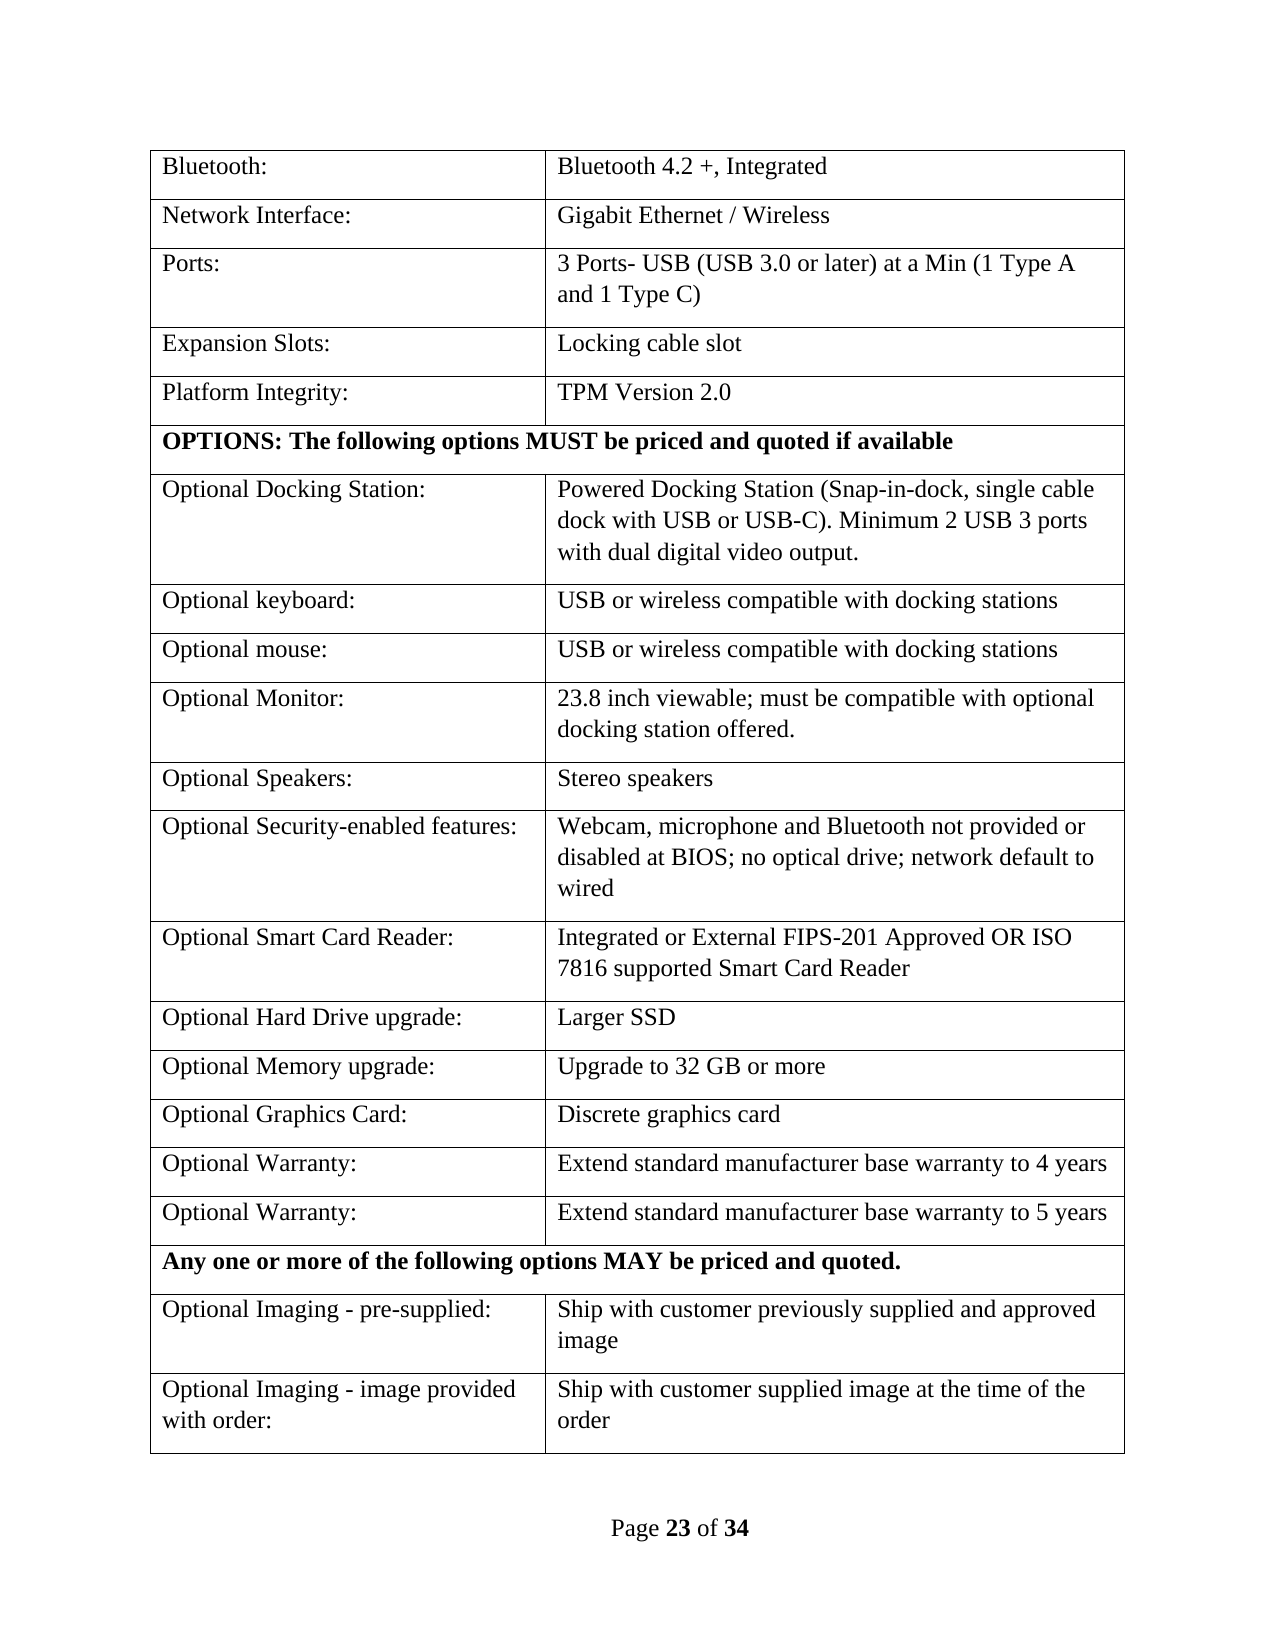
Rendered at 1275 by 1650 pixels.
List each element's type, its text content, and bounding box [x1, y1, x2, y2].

table_cell Discrete graphics card [546, 1100, 1124, 1147]
table_cell Optional Smart Card Reader: [151, 922, 545, 1001]
table_cell Optional Warranty: [151, 1148, 545, 1196]
table_cell Optional Hard Drive upgrade: [151, 1002, 545, 1050]
table_cell Optional Security-enabled features: [151, 811, 545, 921]
table_cell Any one or more of the following options MAY be priced and quoted. [151, 1246, 1124, 1293]
table_cell 3 Ports- USB (USB 3.0 or later) at a Min (1 Type A and 1 Type C) [546, 249, 1124, 327]
table_cell Upgrade to 32 GB or more [546, 1051, 1124, 1098]
table_cell Optional keyboard: [151, 585, 545, 633]
table_cell Ship with customer supplied image at the time of the order [546, 1374, 1124, 1453]
table_cell USB or wireless compatible with docking stations [546, 634, 1124, 682]
table_cell USB or wireless compatible with docking stations [546, 585, 1124, 633]
table_cell Network Interface: [151, 200, 545, 247]
table_cell Extend standard manufacturer base warranty to 4 years [546, 1148, 1124, 1196]
table_cell Optional Monitor: [151, 683, 545, 762]
table_cell Optional Graphics Card: [151, 1100, 545, 1147]
table_cell Larger SSD [546, 1002, 1124, 1050]
table_cell Optional Imaging - image provided with order: [151, 1374, 545, 1453]
table_cell Optional Memory upgrade: [151, 1051, 545, 1098]
table_cell Optional Speakers: [151, 763, 545, 810]
table_cell Ports: [151, 249, 545, 327]
table_cell Optional Warranty: [151, 1197, 545, 1245]
table_cell Optional Docking Station: [151, 475, 545, 584]
table_cell Integrated or External FIPS-201 Approved OR ISO 7816 supported Smart Card Reader [546, 922, 1124, 1001]
table_cell Expansion Slots: [151, 328, 545, 376]
table_cell Extend standard manufacturer base warranty to 5 years [546, 1197, 1124, 1245]
table_cell Gigabit Ethernet / Wireless [546, 200, 1124, 247]
table_cell Optional Imaging - pre-supplied: [151, 1295, 545, 1373]
table_cell Optional mouse: [151, 634, 545, 682]
table_cell OPTIONS: The following options MUST be priced and quoted if available [151, 426, 1124, 473]
table_cell Stereo speakers [546, 763, 1124, 810]
table_cell 23.8 inch viewable; must be compatible with optional docking station offered. [546, 683, 1124, 762]
table_cell Webcam, microphone and Bluetooth not provided or disabled at BIOS; no optical drive; network default to wired [546, 811, 1124, 921]
table_cell Platform Integrity: [151, 377, 545, 425]
table_cell Bluetooth: [151, 151, 545, 199]
table_cell Bluetooth 4.2 +, Integrated [546, 151, 1124, 199]
table_cell Ship with customer previously supplied and approved image [546, 1295, 1124, 1373]
table_cell Locking cable slot [546, 328, 1124, 376]
table_cell TPM Version 2.0 [546, 377, 1124, 425]
table_cell Powered Docking Station (Snap-in-dock, single cable dock with USB or USB-C). Minimum 2 USB 3 ports with dual digital video output. [546, 475, 1124, 584]
